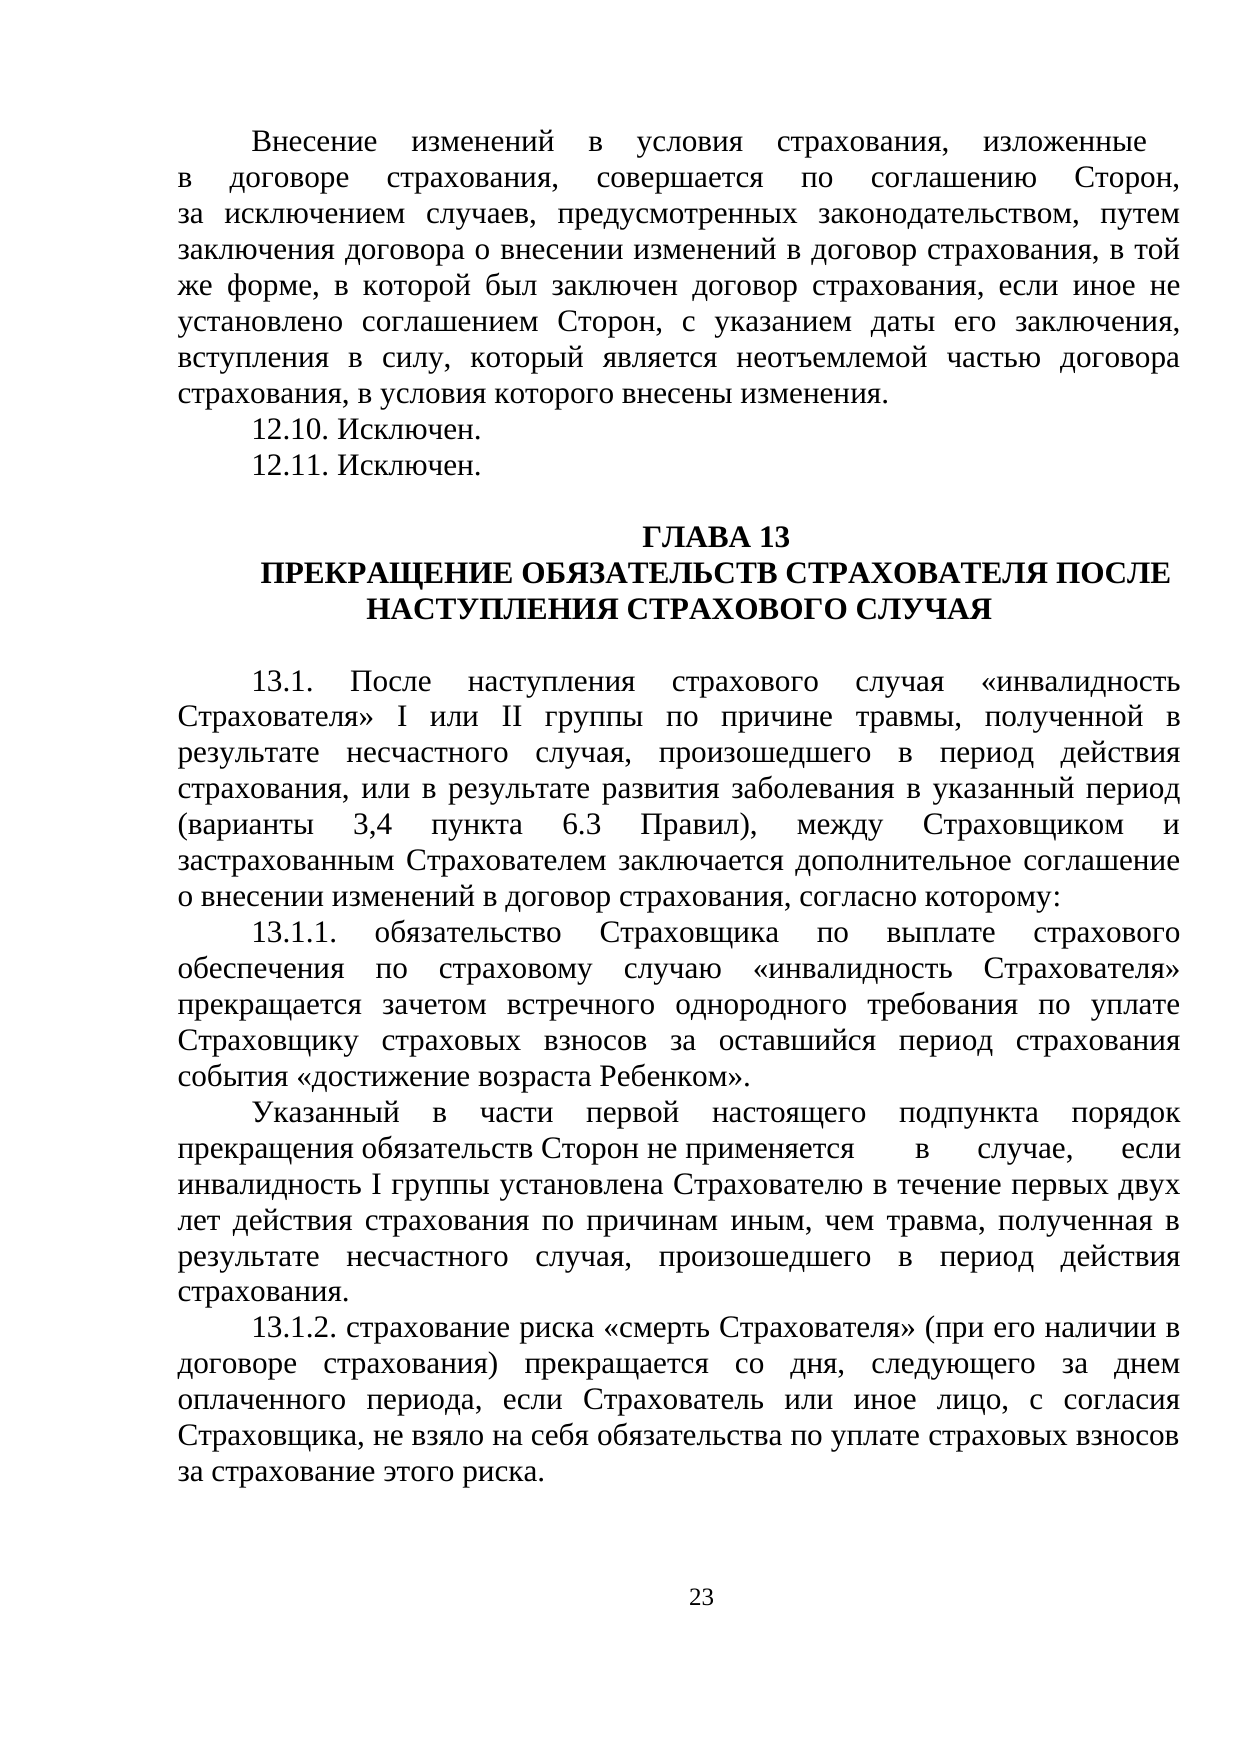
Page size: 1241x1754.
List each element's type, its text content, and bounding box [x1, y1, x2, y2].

text 12.11. Исключен. [177, 446, 1181, 482]
text Внесение изменений в условия страхования, изложенные в договоре страхования, совершается по соглашению Сторон, за исключением случаев, предусмотренных законодательством, путем заключения договора о внесении изменений в договор страхования, в той же форме, в которой был заключен договор страхования, если иное не установлено соглашением Сторон, с указанием даты его заключения, вступления в силу, который является неотъемлемой частью договора страхования, в условия которого внесены изменения. [177, 123, 1181, 410]
text 13.1. После наступления страхового случая «инвалидность Страхователя» I или II группы по причине травмы, полученной в результате несчастного случая, произошедшего в период действия страхования, или в результате развития заболевания в указанный период (варианты 3,4 пункта 6.3 Правил), между Страховщиком и застрахованным Страхователем заключается дополнительное соглашение о внесении изменений в договор страхования, согласно которому: [177, 662, 1181, 913]
text 13.1.1. обязательство Страховщика по выплате страхового обеспечения по страховому случаю «инвалидность Страхователя» прекращается зачетом встречного однородного требования по уплате Страховщику страховых взносов за оставшийся период страхования события «достижение возраста Ребенком». Указанный в части первой настоящего подпункта порядок прекращения обязательств Сторон не применяется в случае, если инвалидность I группы установлена Страхователю в течение первых двух лет действия страхования по причинам иным, чем травма, полученная в результате несчастного случая, произошедшего в период действия страхования. 13.1.2. страхование риска «смерть Страхователя» (при его наличии в договоре страхования) прекращается со дня, следующего за днем оплаченного периода, если Страхователь или иное лицо, с согласия Страховщика, не взяло на себя обязательства по уплате страховых взносов за страхование этого риска. [177, 913, 1181, 1488]
subtitle ГЛАВА 13 [177, 518, 1181, 554]
text 12.10. Исключен. [177, 410, 1181, 446]
text ПРЕКРАЩЕНИЕ ОБЯЗАТЕЛЬСТВ СТРАХОВАТЕЛЯ ПОСЛЕ НАСТУПЛЕНИЯ СТРАХОВОГО СЛУЧАЯ [177, 554, 1181, 626]
